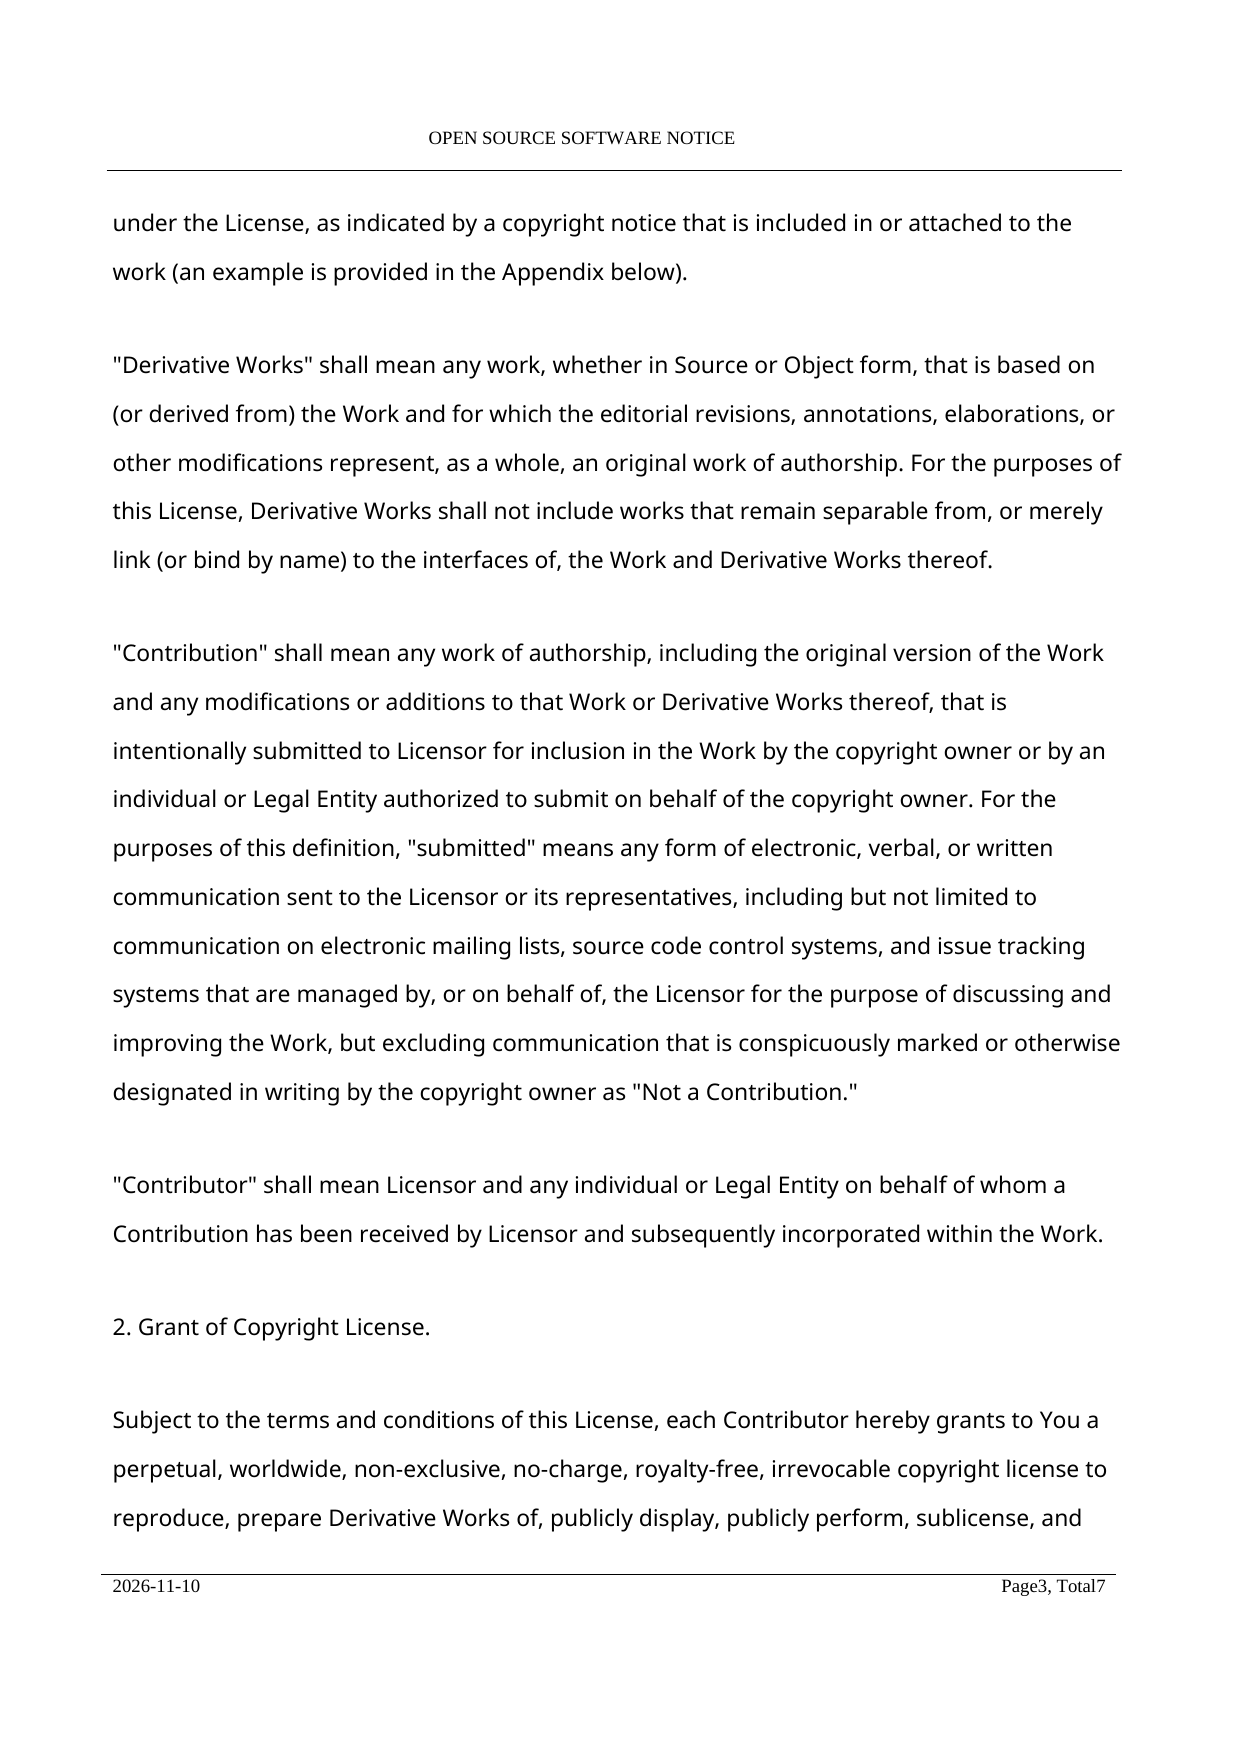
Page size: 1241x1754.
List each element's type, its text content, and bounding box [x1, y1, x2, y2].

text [112, 1404, 1128, 1534]
text "Derivative Works" shall mean any work, whether in Source or Object form, that is based on (or derived from) the Work and for which the editorial revisions, annotations, elaborations, or other modifications represent, as a whole, an original work of authorship. For the purposes of this License, Derivative Works shall not include works that remain separable from, or merely link (or bind by name) to the interfaces of, the Work and Derivative Works thereof. [112, 348, 1128, 576]
text "Contribution" shall mean any work of authorship, including the original version of the Work and any modifications or additions to that Work or Derivative Works thereof, that is intentionally submitted to Licensor for inclusion in the Work by the copyright owner or by an individual or Legal Entity authorized to submit on behalf of the copyright owner. For the purposes of this definition, "submitted" means any form of electronic, verbal, or written communication sent to the Licensor or its representatives, including but not limited to communication on electronic mailing lists, source code control systems, and issue tracking systems that are managed by, or on behalf of, the Licensor for the purpose of discussing and improving the Work, but excluding communication that is conspicuously marked or otherwise designated in writing by the copyright owner as "Not a Contribution." [112, 637, 1128, 1108]
text "Contributor" shall mean Licensor and any individual or Legal Entity on behalf of whom a Contribution has been received by Licensor and subsequently incorporated within the Work. [112, 1168, 1128, 1250]
text 2. Grant of Copyright License. [112, 1311, 1128, 1343]
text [112, 206, 1128, 288]
